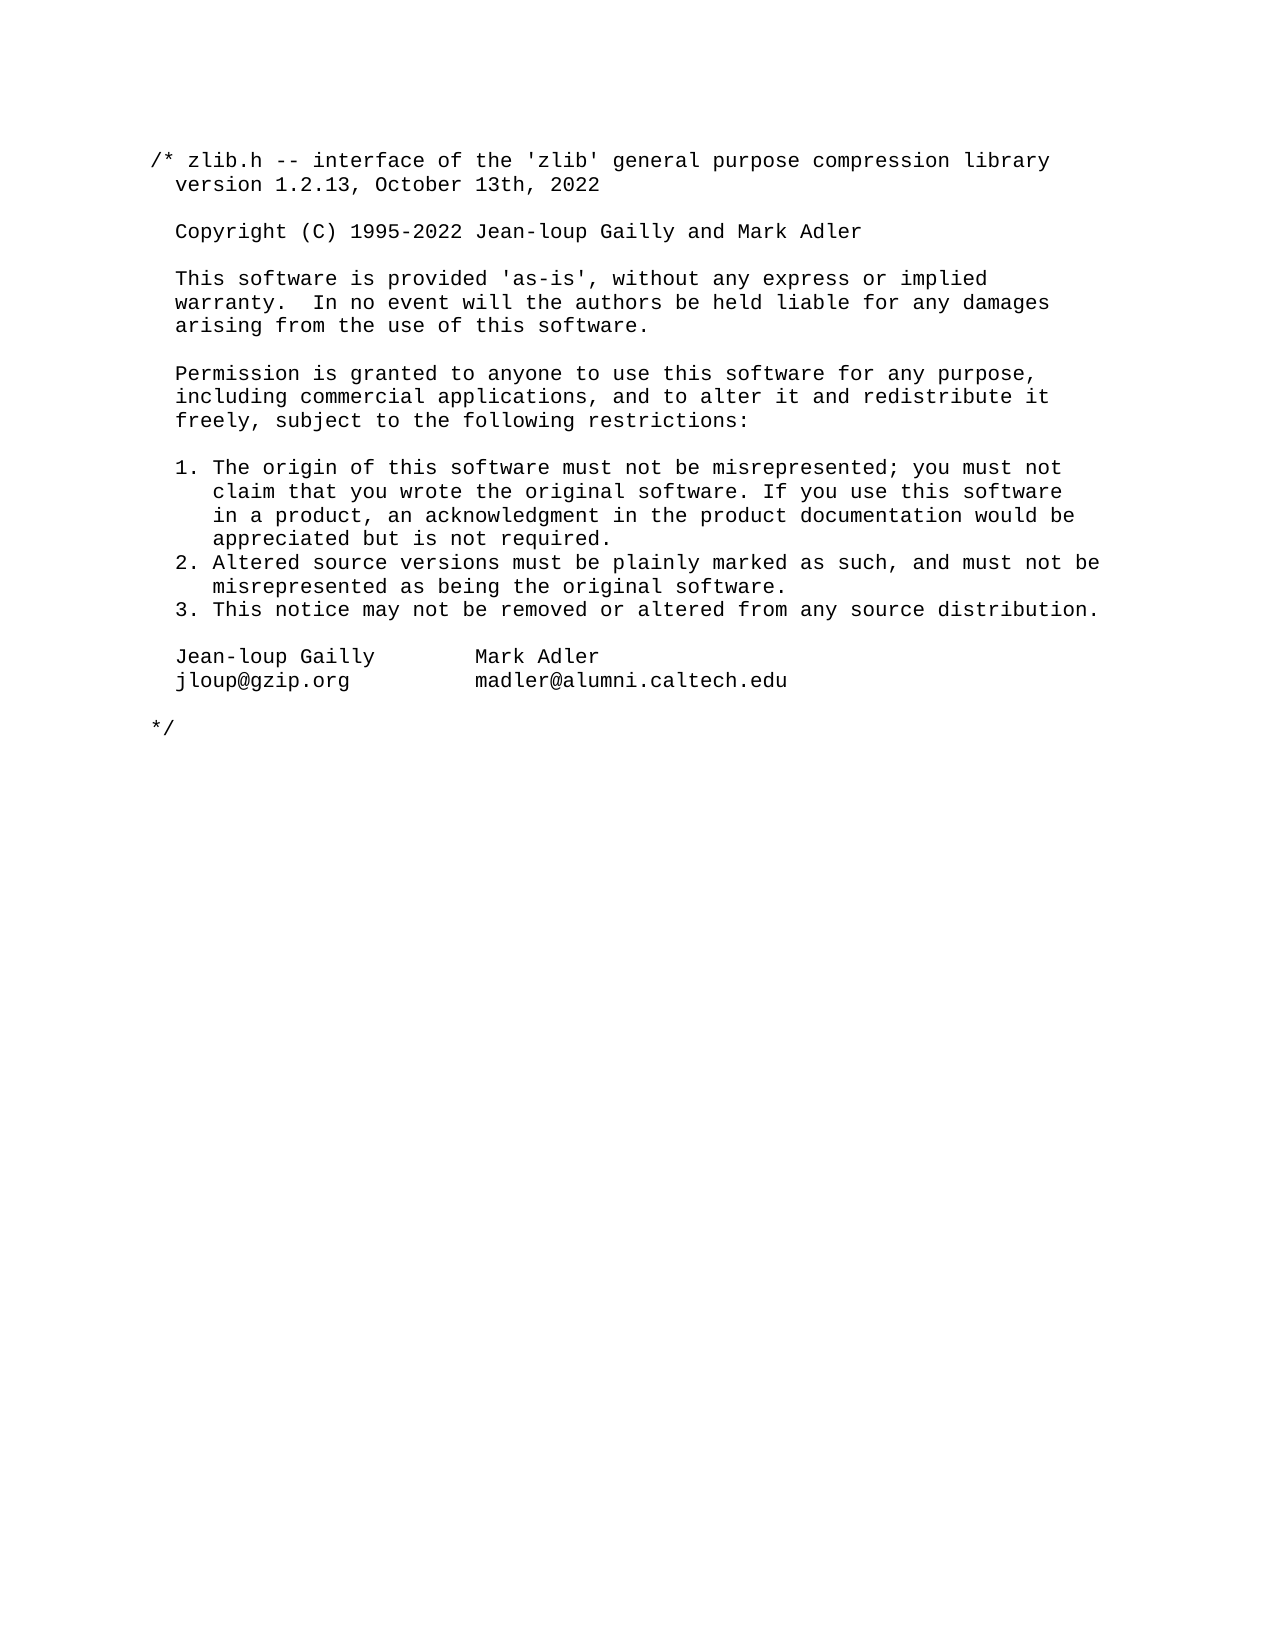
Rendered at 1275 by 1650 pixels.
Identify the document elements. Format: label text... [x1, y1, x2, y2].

text including commercial applications, and to alter it and redistribute it [150, 386, 1125, 410]
text freely, subject to the following restrictions: [150, 410, 1125, 434]
text 2. Altered source versions must be plainly marked as such, and must not be [150, 552, 1125, 576]
text version 1.2.13, October 13th, 2022 [150, 174, 1125, 197]
text /* zlib.h -- interface of the 'zlib' general purpose compression library [150, 150, 1125, 174]
text Permission is granted to anyone to use this software for any purpose, [150, 363, 1125, 386]
text misrepresented as being the original software. [150, 576, 1125, 599]
text Jean-loup Gailly Mark Adler [150, 647, 1125, 670]
text */ [150, 717, 1125, 741]
text claim that you wrote the original software. If you use this software [150, 481, 1125, 505]
text appreciated but is not required. [150, 528, 1125, 552]
text in a product, an acknowledgment in the product documentation would be [150, 505, 1125, 528]
text arising from the use of this software. [150, 316, 1125, 339]
text Copyright (C) 1995-2022 Jean-loup Gailly and Mark Adler [150, 221, 1125, 244]
text 1. The origin of this software must not be misrepresented; you must not [150, 457, 1125, 481]
text warranty. In no event will the authors be held liable for any damages [150, 292, 1125, 316]
text jloup@gzip.org madler@alumni.caltech.edu [150, 670, 1125, 694]
text This software is provided 'as-is', without any express or implied [150, 268, 1125, 292]
text 3. This notice may not be removed or altered from any source distribution. [150, 599, 1125, 623]
